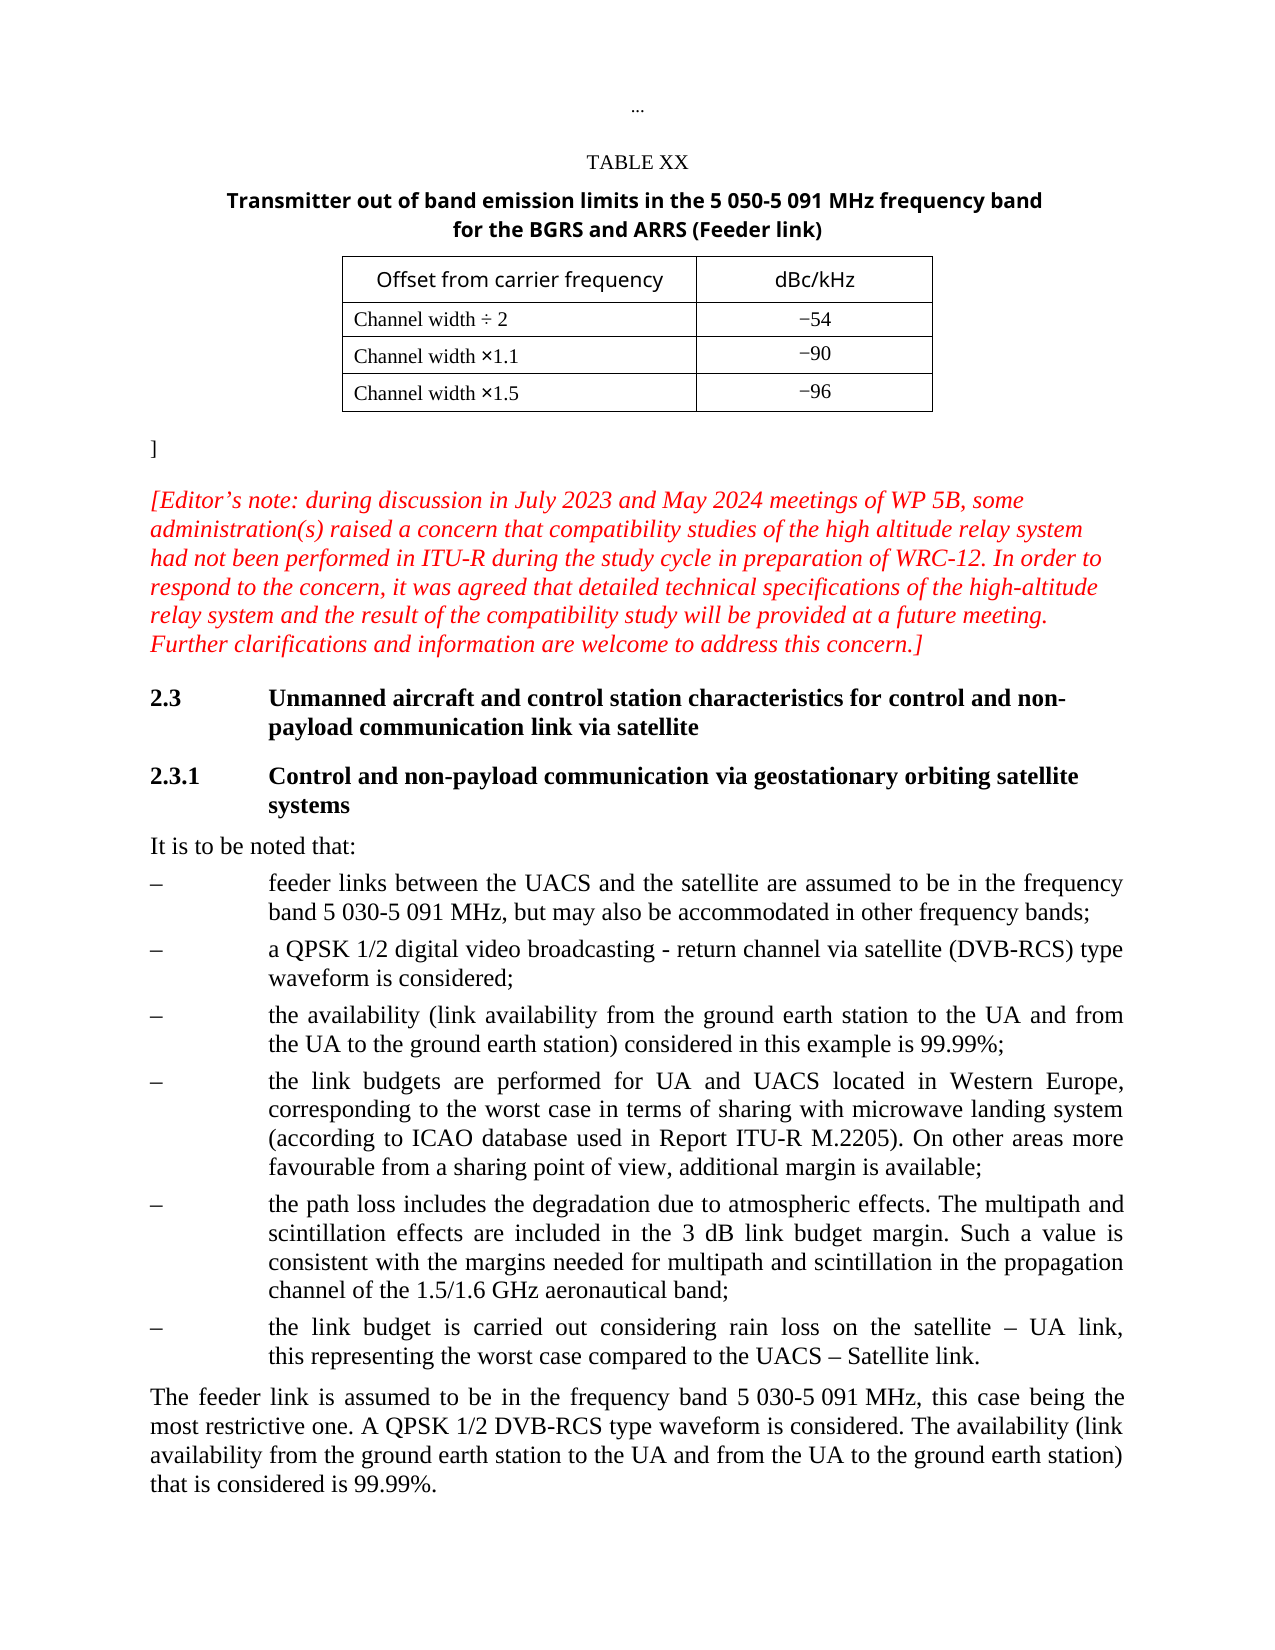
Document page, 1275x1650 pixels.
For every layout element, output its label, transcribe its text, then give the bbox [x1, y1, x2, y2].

text – a QPSK 1/2 digital video broadcasting - return channel via satellite (DVB-RCS) type waveform is considered; [150, 934, 1125, 992]
text – the availability (link availability from the ground earth station to the UA and from the UA to the ground earth station) considered in this example is 99.99%; [150, 1000, 1125, 1057]
text TABLE XX [150, 150, 1125, 174]
text – the link budget is carried out considering rain loss on the satellite – UA link, this representing the worst case compared to the UACS – Satellite link. [150, 1312, 1125, 1370]
table_cell Channel width ÷ 2 [343, 303, 696, 336]
table_cell −54 [697, 303, 932, 336]
text 2.3 Unmanned aircraft and control station characteristics for control and non-payload communication link via satellite [150, 683, 1125, 740]
text 2.3.1 Control and non-payload communication via geostationary orbiting satellite systems [150, 761, 1125, 819]
table_cell −96 [697, 374, 932, 411]
text The feeder link is assumed to be in the frequency band 5 030-5 091 MHz, this case being the most restrictive one. A QPSK 1/2 DVB-RCS type waveform is considered. The availability (link availability from the ground earth station to the UA and from the UA to the ground earth station) that is considered is 99.99%. [150, 1382, 1125, 1497]
text [Editor’s note: during discussion in July 2023 and May 2024 meetings of WP 5B, some administration(s) raised a concern that compatibility studies of the high altitude relay system had not been performed in ITU-R during the study cycle in preparation of WRC-12. In order to respond to the concern, it was agreed that detailed technical specifications of the high-altitude relay system and the result of the compatibility study will be provided at a future meeting. Further clarifications and information are welcome to address this concern.] [150, 485, 1125, 658]
text – feeder links between the UACS and the satellite are assumed to be in the frequency band 5 030-5 091 MHz, but may also be accommodated in other frequency bands; [150, 868, 1125, 926]
table_cell −90 [697, 337, 932, 373]
text ] [150, 436, 1125, 460]
table_cell Channel width ×1.1 [343, 337, 696, 373]
text – the path loss includes the degradation due to atmospheric effects. The multipath and scintillation effects are included in the 3 dB link budget margin. Such a value is consistent with the margins needed for multipath and scintillation in the propagation channel of the 1.5/1.6 GHz aeronautical band; [150, 1189, 1125, 1304]
text Transmitter out of band emission limits in the 5 050-5 091 MHz frequency band for the BGRS and ARRS (Feeder link) [150, 187, 1125, 243]
table_header dBc/kHz [697, 257, 932, 302]
table_cell Channel width ×1.5 [343, 374, 696, 411]
text – the link budgets are performed for UA and UACS located in Western Europe, corresponding to the worst case in terms of sharing with microwave landing system (according to ICAO database used in Report ITU-R M.2205). On other areas more favourable from a sharing point of view, additional margin is available; [150, 1066, 1125, 1181]
table_header Offset from carrier frequency [343, 257, 696, 302]
text It is to be noted that: [150, 831, 1125, 860]
